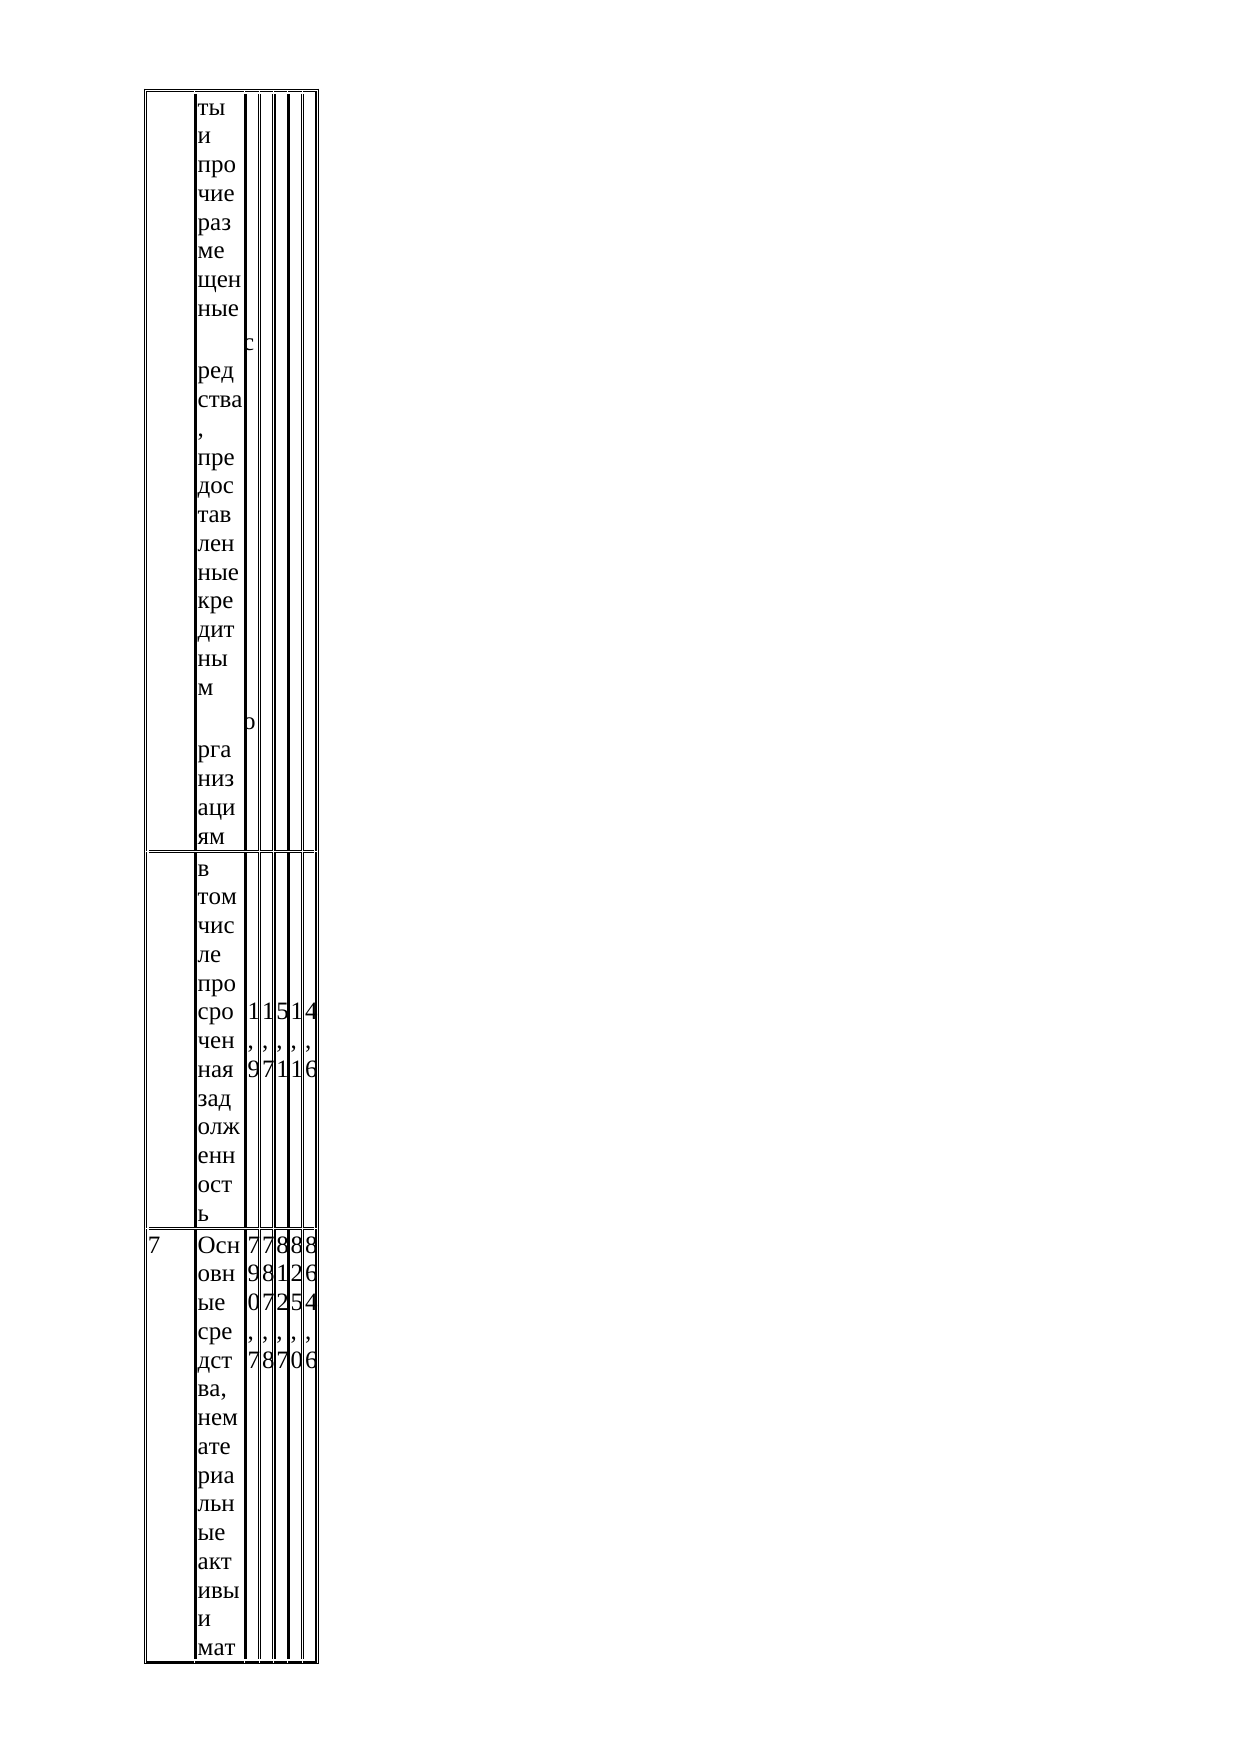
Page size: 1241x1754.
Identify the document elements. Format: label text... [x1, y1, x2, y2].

table_cell 2859,5 [288, 92, 302, 849]
table_cell 790,7 [245, 1230, 259, 1661]
table_cell 2779,5 [260, 90, 274, 849]
table_cell 812,7 [274, 1230, 288, 1661]
table_cell 2725,9 [245, 92, 259, 849]
table_cell 7 [147, 1226, 195, 1661]
table_cell 2709,4 [274, 90, 288, 849]
table_cell 864,6 [303, 1226, 316, 1661]
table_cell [195, 90, 245, 849]
table_cell 787,8 [260, 1230, 274, 1661]
table_cell [147, 850, 194, 1226]
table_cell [195, 1230, 245, 1661]
table_cell в том числе просроченная задолженность [197, 853, 244, 1226]
table_cell 825,0 [288, 1230, 302, 1661]
table_cell 6.1.3 [147, 90, 195, 849]
